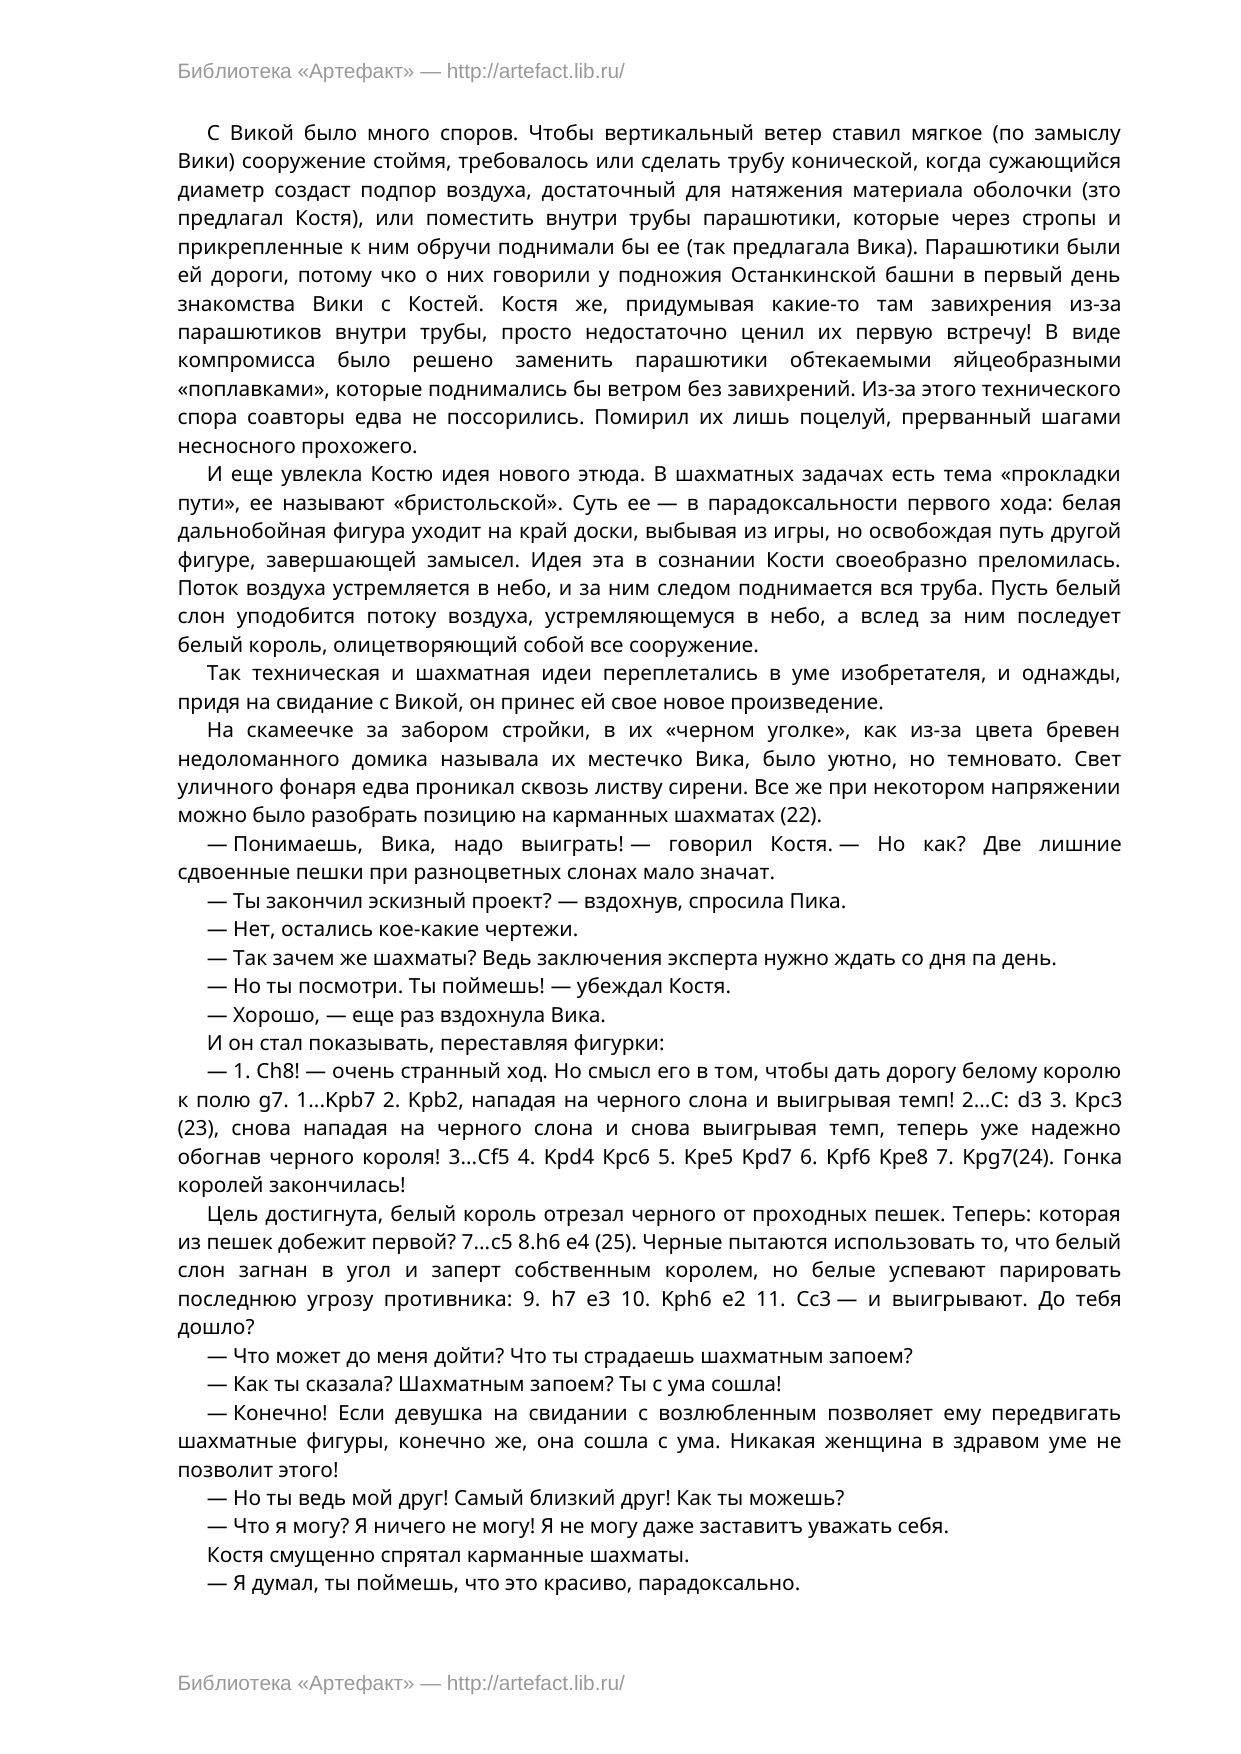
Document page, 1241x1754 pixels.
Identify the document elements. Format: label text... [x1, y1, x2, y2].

text — Как ты сказала? Шахматным запоем? Ты с ума сошла! [177, 1369, 1122, 1398]
text Костя смущенно спрятал карманные шахматы. [177, 1540, 1122, 1568]
text — Понимаешь, Вика, надо выиграть! — говорил Костя. — Но как? Две лишние сдвоенные пешки при разноцветных слонах мало значат. [177, 829, 1122, 886]
text — Что я могу? Я ничего не могу! Я не могу даже заставитъ уважать себя. [177, 1512, 1122, 1540]
text — Нет, остались кое-какие чертежи. [177, 914, 1122, 943]
text И еще увлекла Костю идея нового этюда. В шахматных задачах есть тема «прокладки пути», ее называют «бристольской». Суть ее — в парадоксальности первого хода: белая дальнобойная фигура уходит на край доски, выбывая из игры, но освобождая путь другой фигуре, завершающей замысел. Идея эта в сознании Кости своеобразно преломилась. Поток воздуха устремляется в небо, и за ним следом поднимается вся труба. Пусть белый слон уподобится потоку воздуха, устремляющемуся в небо, а вслед за ним последует белый король, олицетворяющий собой все сооружение. [177, 459, 1122, 658]
text — Ты закончил эскизный проект? — вздохнув, спросила Пика. [177, 886, 1122, 914]
text — 1. Ch8! — очень странный ход. Но смысл его в тoм, чтобы дать дорогу белому королю к полю g7. 1...Kpb7 2. Kpb2, нападая на черного слона и выигрывая темп! 2...С: d3 3. Крc3 (23), снова нападая на черного слона и снова выигрывая темп, теперь уже надежно обогнав черного короля! 3...Cf5 4. Kpd4 Крс6 5. Kpe5 Kpd7 6. Kpf6 Kpe8 7. Kpg7(24). Гонка королей закончилась! [177, 1057, 1122, 1199]
text И он стал показывать, переставляя фигурки: [177, 1028, 1122, 1057]
text На скамеечке за забором стройки, в их «черном уголке», как из-за цвета бревен недоломанного домика называла их местечко Вика, было уютно, но темновато. Свет уличного фонаря едва проникал сквозь листву сирени. Все же при некотором напряжении можно было разобрать позицию на карманных шахматах (22). [177, 715, 1122, 829]
text С Викой было много споров. Чтобы вертикальный ветер ставил мягкое (по замыслу Вики) сооружение стоймя, требовалось или сделать трубу конической, когда сужающийся диаметр создаст подпор воздуха, достаточный для натяжения материала оболочки (зто предлагал Костя), или поместить внутри трубы парашютики, которые через стропы и прикрепленные к ним обручи поднимали бы ее (так предлагала Вика). Парашютики были ей дороги, потому чко о них говорили у подножия Останкинской башни в первый день знакомства Вики с Костей. Костя же, придумывая какие-то там завихрения из-за парашютиков внутри трубы, просто недостаточно ценил их первую встречу! В виде компромисса было решено заменить парашютики обтекаемыми яйцеобразными «поплавками», которые поднимались бы ветром без завихрений. Из-за этого технического спора соавторы едва не поссорились. Помирил их лишь поцелуй, прерванный шагами несносного прохожего. [177, 118, 1122, 459]
text Цель достигнута, белый король отрезал черного от проходных пешек. Теперь: которая из пешек добежит первой? 7...c5 8.h6 е4 (25). Черные пытаются использовать то, что белый слон загнан в угол и заперт собственным королем, но белые успевают парировать последнюю угрозу противника: 9. h7 еЗ 10. Kph6 e2 11. Cc3 — и выигрывают. До тебя дошло? [177, 1199, 1122, 1341]
text — Конечно! Если девушка на свидании с возлюбленным позволяет ему передвигать шахматные фигуры, конечно же, она сошла с ума. Никакая женщина в здравом уме не позволит этого! [177, 1398, 1122, 1483]
text Так техническая и шахматная идеи переплетались в уме изобретателя, и однажды, придя на свидание с Викой, он принес eй свое новое произведение. [177, 658, 1122, 715]
text — Но ты посмотри. Ты поймешь! — убеждал Костя. [177, 971, 1122, 1000]
text — Так зачем же шахматы? Ведь заключения эксперта нужно ждать со дня па день. [177, 943, 1122, 971]
text — Я думал, ты поймешь, что это красиво, парадоксально. [177, 1568, 1122, 1597]
text — Хорошо, — еще раз вздохнула Вика. [177, 1000, 1122, 1028]
text — Но ты ведь мой друг! Самый близкий друг! Как ты можешь? [177, 1483, 1122, 1512]
text — Что может до меня дойти? Что ты страдаешь шахматным запоем? [177, 1341, 1122, 1369]
